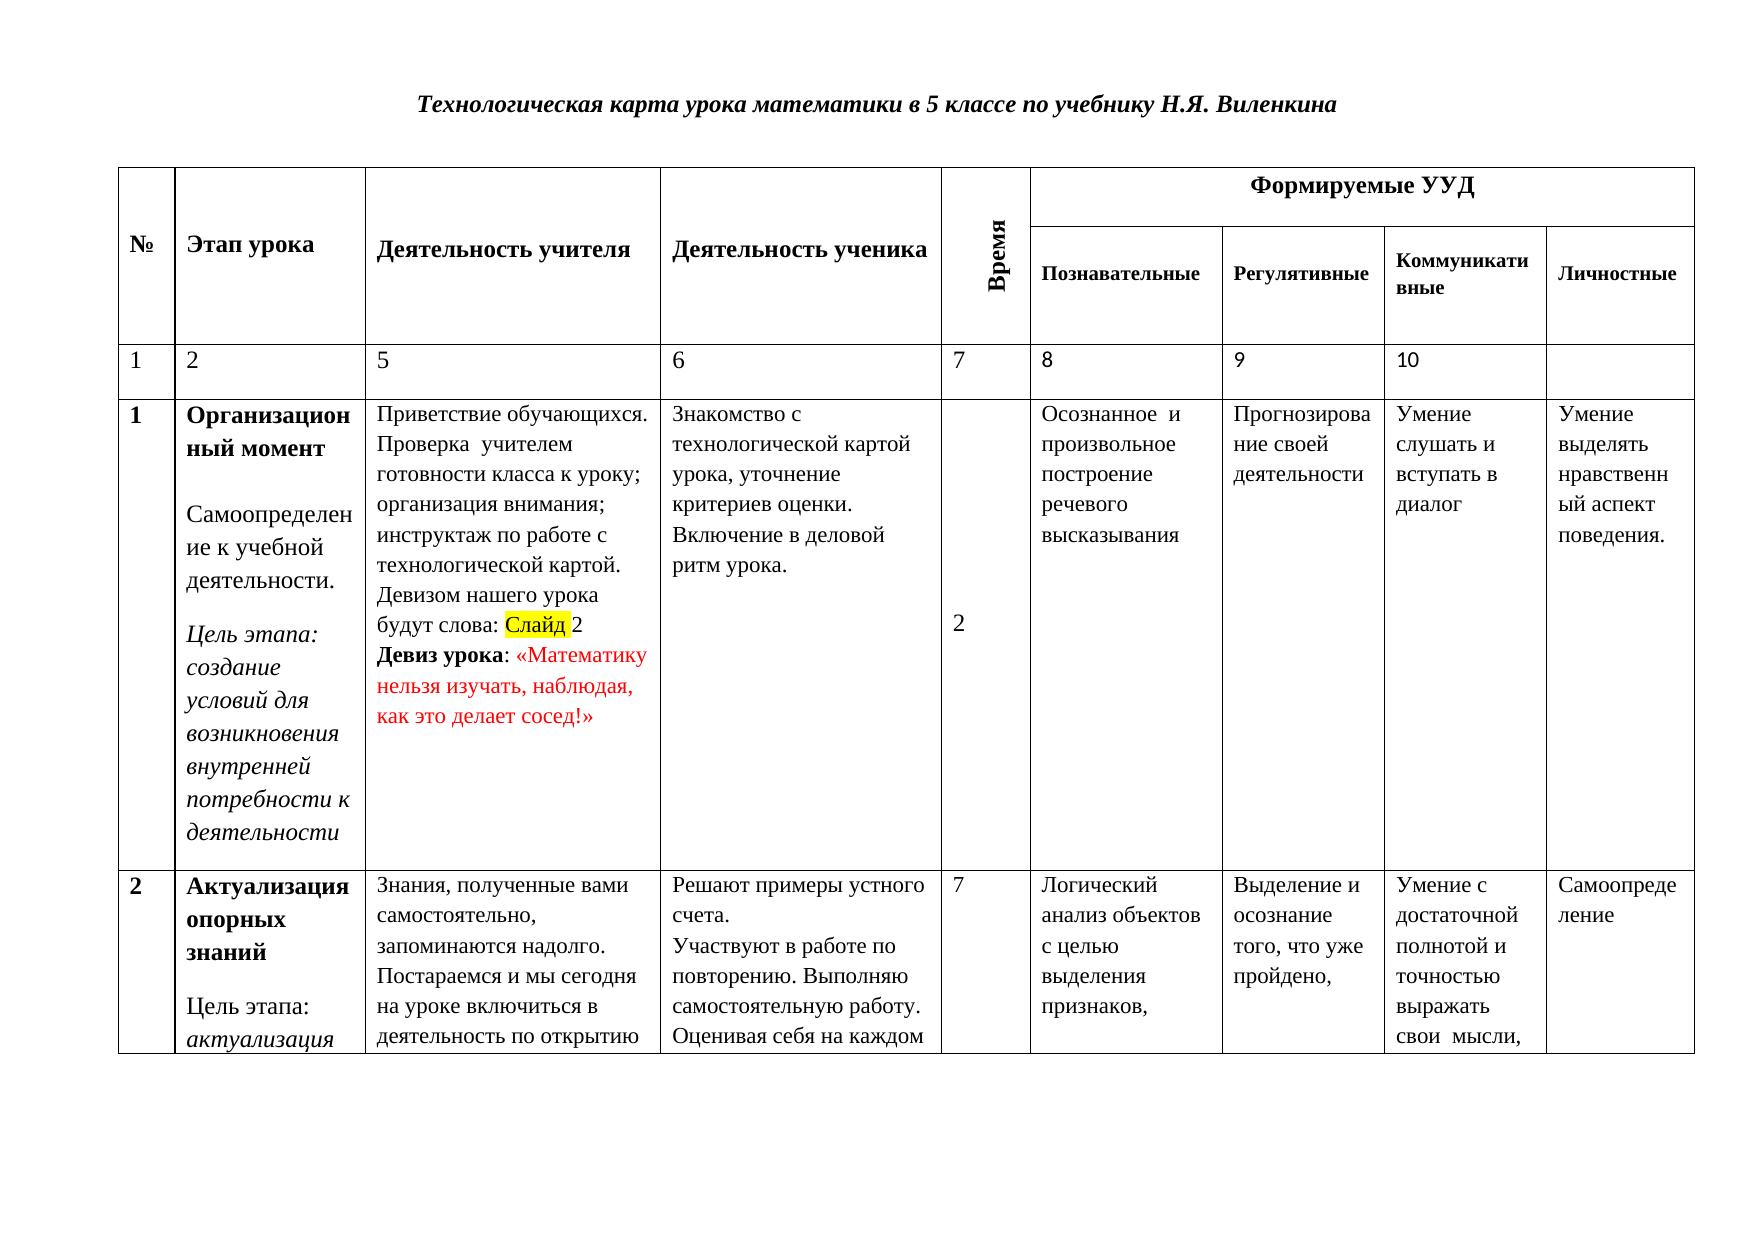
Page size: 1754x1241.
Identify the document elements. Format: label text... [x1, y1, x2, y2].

table_cell Организационный момент Самоопределение к учебной деятельности. Цель этапа: создание условий для возникновения внутренней потребности к деятельности [176, 400, 365, 870]
table_cell 10 [1385, 345, 1546, 399]
table_cell Прогнозирование своей деятельности [1223, 400, 1384, 870]
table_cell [1031, 871, 1222, 1053]
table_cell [1385, 871, 1546, 1053]
table_header Время (в мин.) [942, 168, 1030, 344]
table_cell Знакомство с технологической картой урока, уточнение критериев оценки. Включение в деловой ритм урока. [661, 400, 941, 870]
table_cell Регулятивные [1223, 227, 1384, 344]
table_cell 2 [942, 400, 1030, 870]
table_cell Приветствие обучающихся. Проверка учителем готовности класса к уроку; организация внимания; инструктаж по работе с технологической картой. Девизом нашего урока будут слова: Слайд 2 Девиз урока: «Математику нельзя изучать, наблюдая, как это делает сосед!» [366, 400, 660, 870]
table_cell Коммуникативные [1385, 227, 1546, 344]
table_cell Познавательные [1031, 227, 1222, 344]
table_cell Умение слушать и вступать в диалог [1385, 400, 1546, 870]
text Технологическая карта урока математики в 5 классе по учебнику Н.Я. Виленкина [118, 89, 1636, 117]
table_cell 2 [119, 871, 174, 1053]
table_cell Самоопределение [1547, 871, 1694, 1053]
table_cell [176, 871, 365, 1053]
table_header № [119, 168, 174, 344]
table_cell Личностные [1547, 227, 1694, 344]
table_cell 7 [942, 871, 1030, 1053]
table_cell Умение выделять нравственный аспект поведения. [1547, 400, 1694, 870]
table_cell 7 [942, 345, 1030, 399]
table_cell [1547, 345, 1694, 399]
table_cell 5 [366, 345, 660, 399]
table_cell 6 [661, 345, 941, 399]
table_header Этап урока [176, 168, 365, 344]
table_cell Осознанное и произвольное построение речевого высказывания [1031, 400, 1222, 870]
table_cell 8 [1031, 345, 1222, 399]
table_header Формируемые УУД [1031, 168, 1694, 226]
table_cell 1 [119, 345, 174, 399]
table_cell 1 [119, 400, 174, 870]
table_header Деятельность ученика [661, 168, 941, 344]
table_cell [661, 871, 941, 1053]
table_header Деятельность учителя [366, 168, 660, 344]
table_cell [366, 871, 660, 1053]
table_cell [1223, 871, 1384, 1053]
table_cell 9 [1223, 345, 1384, 399]
table_cell 2 [176, 345, 365, 399]
